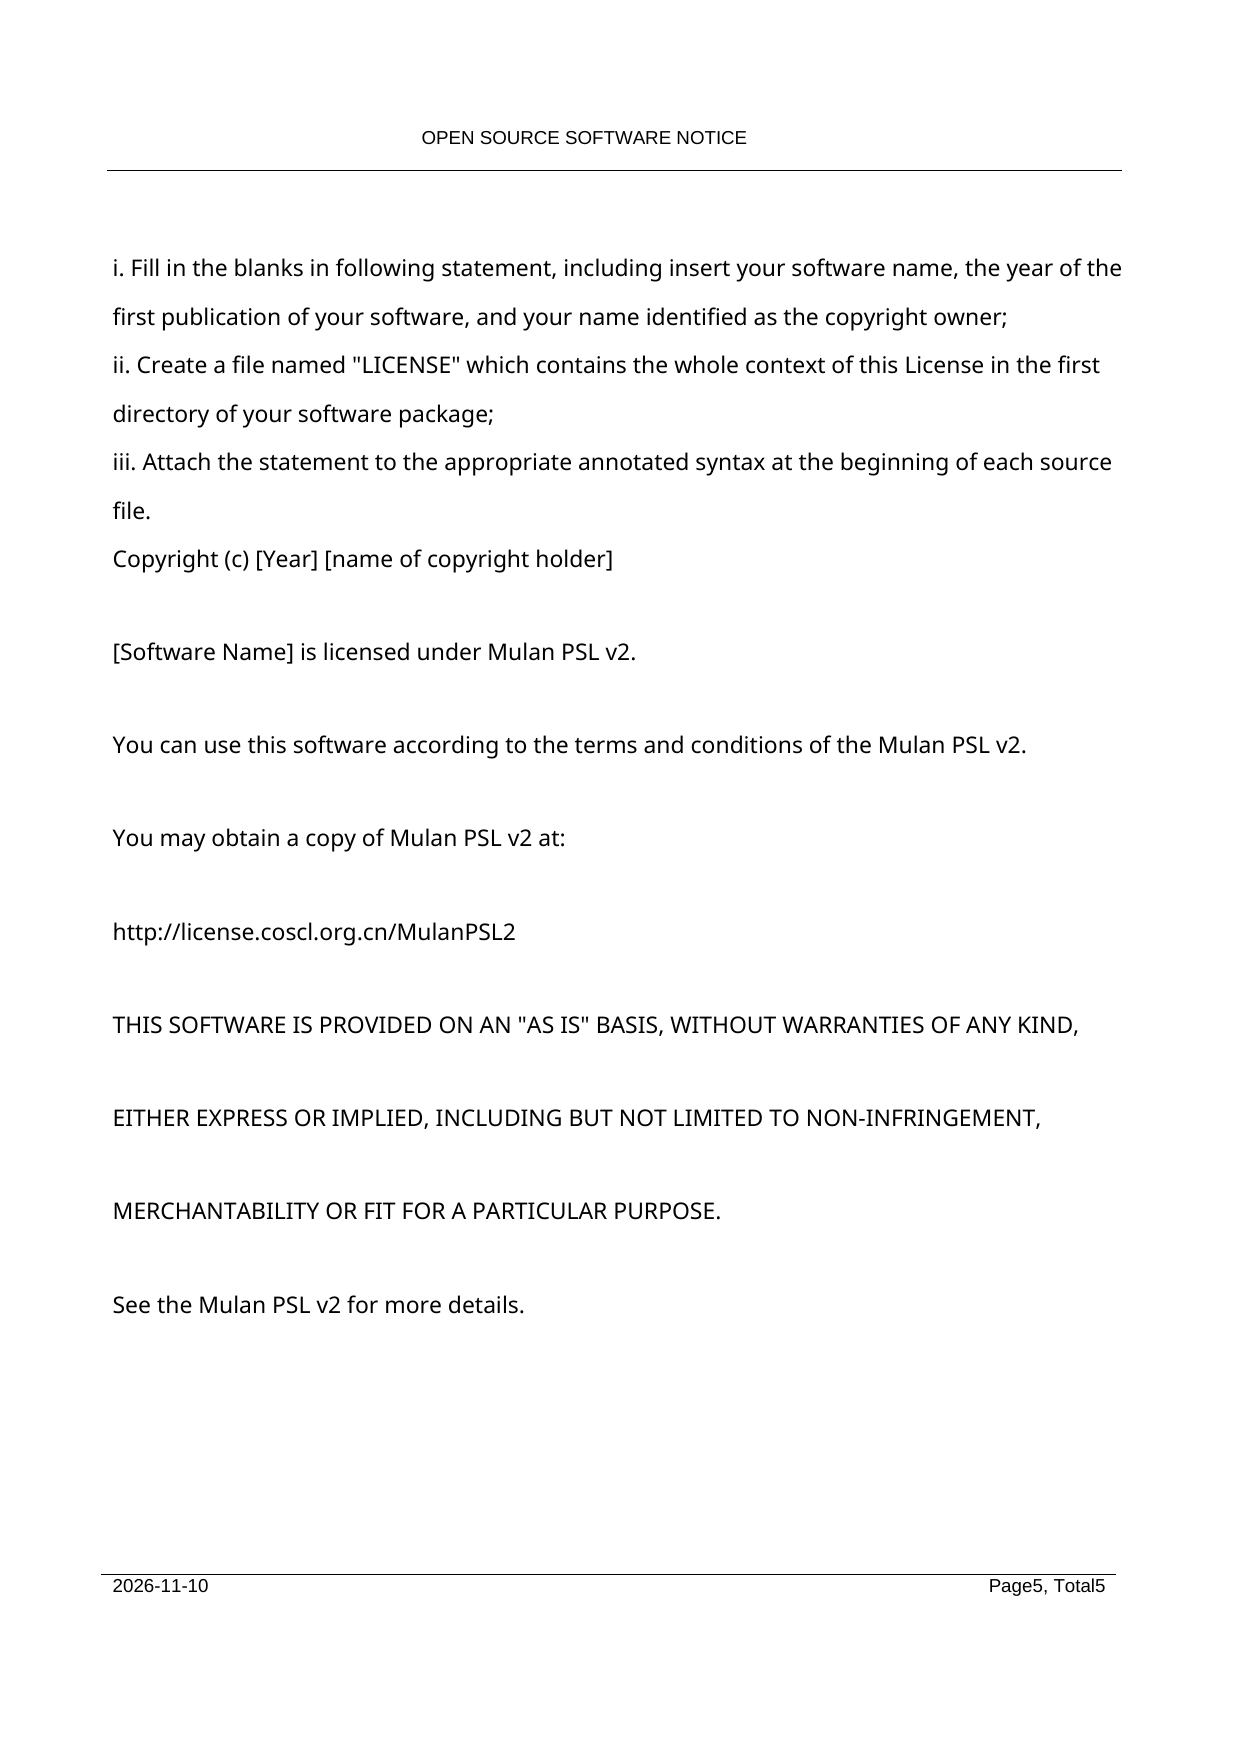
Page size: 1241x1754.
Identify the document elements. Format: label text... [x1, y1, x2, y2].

text THIS SOFTWARE IS PROVIDED ON AN "AS IS" BASIS, WITHOUT WARRANTIES OF ANY KIND, [112, 1008, 1128, 1041]
text iii. Attach the statement to the appropriate annotated syntax at the beginning of each source file. [112, 445, 1128, 526]
text EITHER EXPRESS OR IMPLIED, INCLUDING BUT NOT LIMITED TO NON-INFRINGEMENT, [112, 1101, 1128, 1134]
text MERCHANTABILITY OR FIT FOR A PARTICULAR PURPOSE. [112, 1195, 1128, 1227]
text http://license.coscl.org.cn/MulanPSL2 [112, 915, 1128, 947]
text See the Mulan PSL v2 for more details. [112, 1288, 1128, 1320]
text i. Fill in the blanks in following statement, including insert your software name, the year of the first publication of your software, and your name identified as the copyright owner; [112, 251, 1128, 333]
text [Software Name] is licensed under Mulan PSL v2. [112, 635, 1128, 668]
text You may obtain a copy of Mulan PSL v2 at: [112, 822, 1128, 854]
text Copyright (c) [Year] [name of copyright holder] [112, 542, 1128, 574]
text You can use this software according to the terms and conditions of the Mulan PSL v2. [112, 728, 1128, 761]
text ii. Create a file named "LICENSE" which contains the whole context of this License in the first directory of your software package; [112, 348, 1128, 429]
